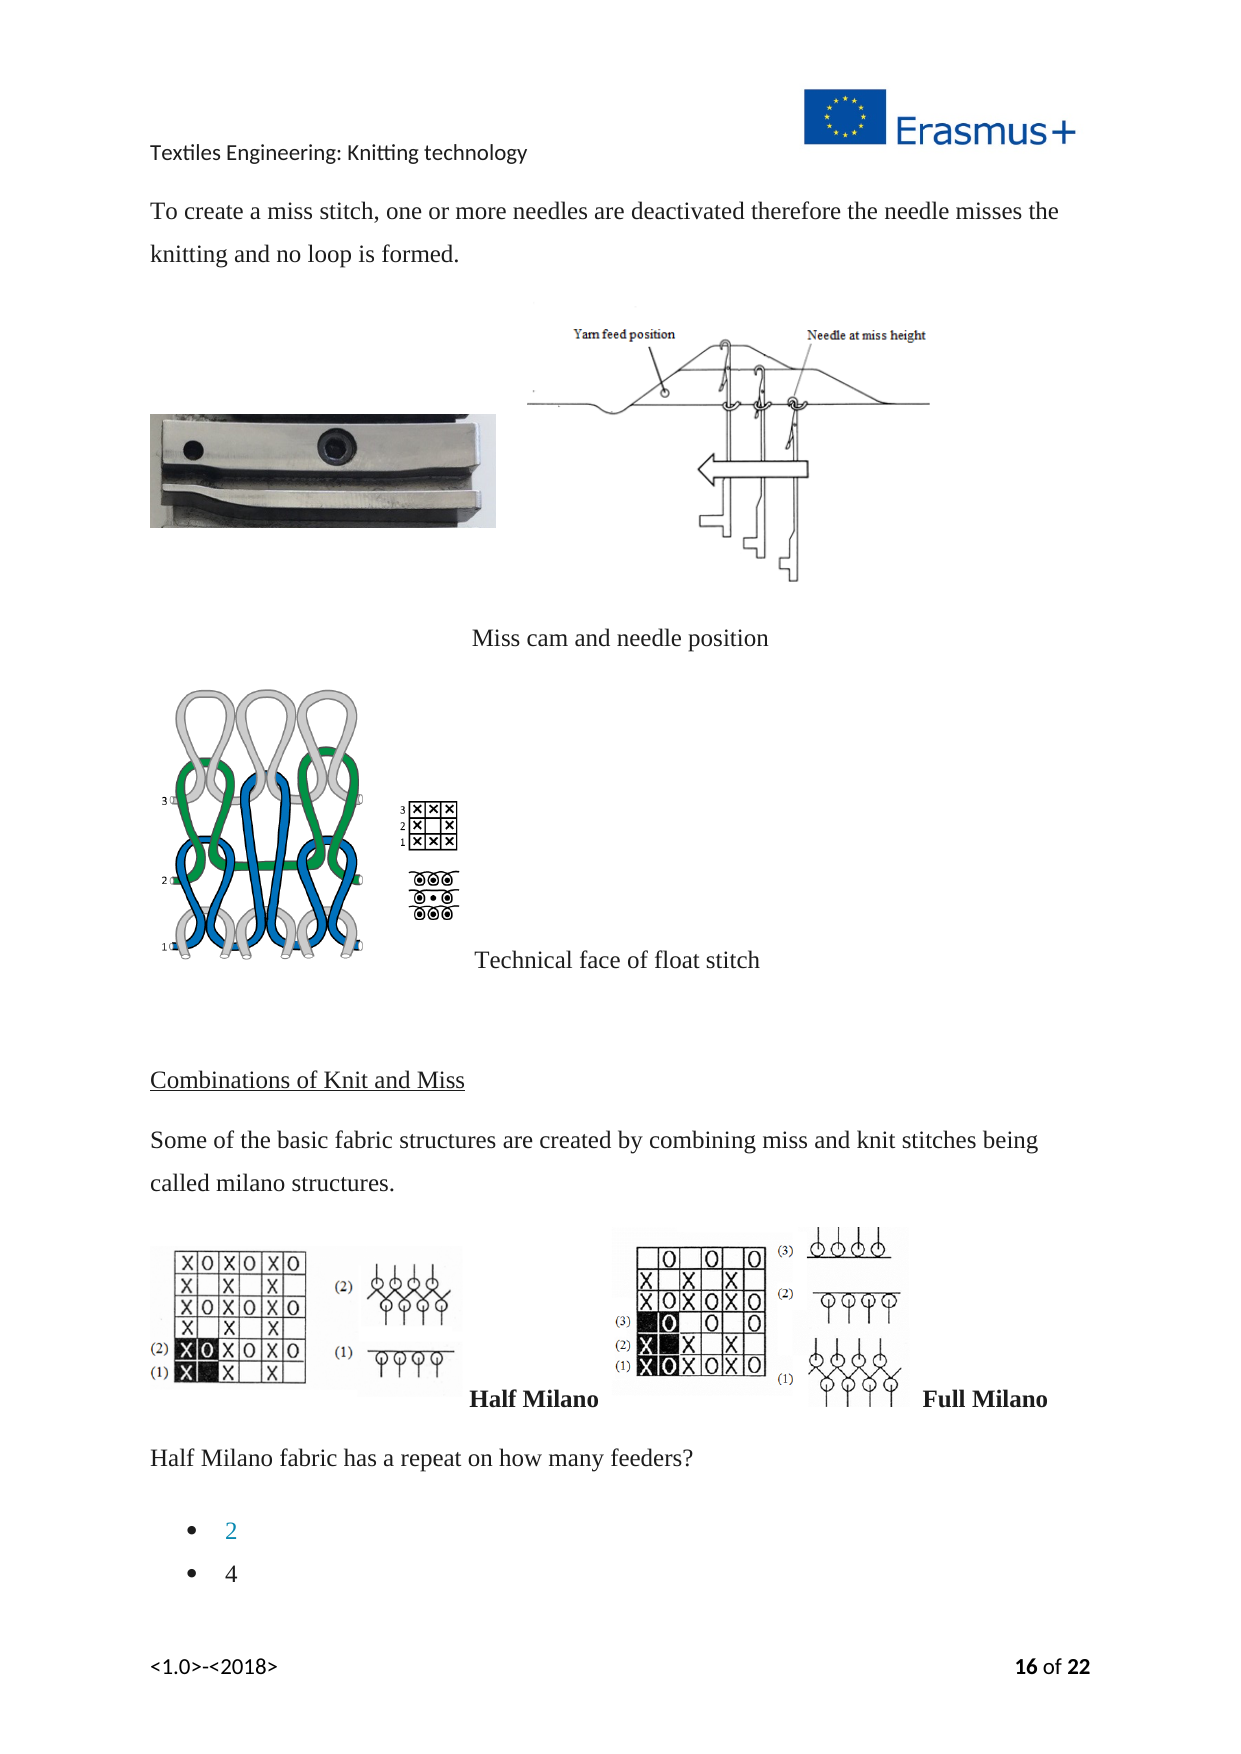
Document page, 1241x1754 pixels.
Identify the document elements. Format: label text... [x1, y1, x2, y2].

list 4 [187, 1559, 1090, 1588]
picture [150, 1246, 463, 1407]
picture [527, 299, 937, 592]
picture [150, 682, 474, 969]
text To create a miss stitch, one or more needles are deactivated therefore the needle misses the knitting and no loop is formed. [150, 196, 1090, 268]
text Miss cam and needle position [150, 623, 1090, 652]
text Some of the basic fabric structures are created by combining miss and knit stitches being called milano structures. [150, 1125, 1090, 1197]
picture [788, 73, 1091, 160]
picture [150, 345, 496, 592]
text Half Milano fabric has a repeat on how many feeders? [150, 1443, 1090, 1472]
list 2 [187, 1516, 1090, 1544]
picture [611, 1227, 917, 1407]
text Combinations of Knit and Miss [150, 1065, 1090, 1094]
